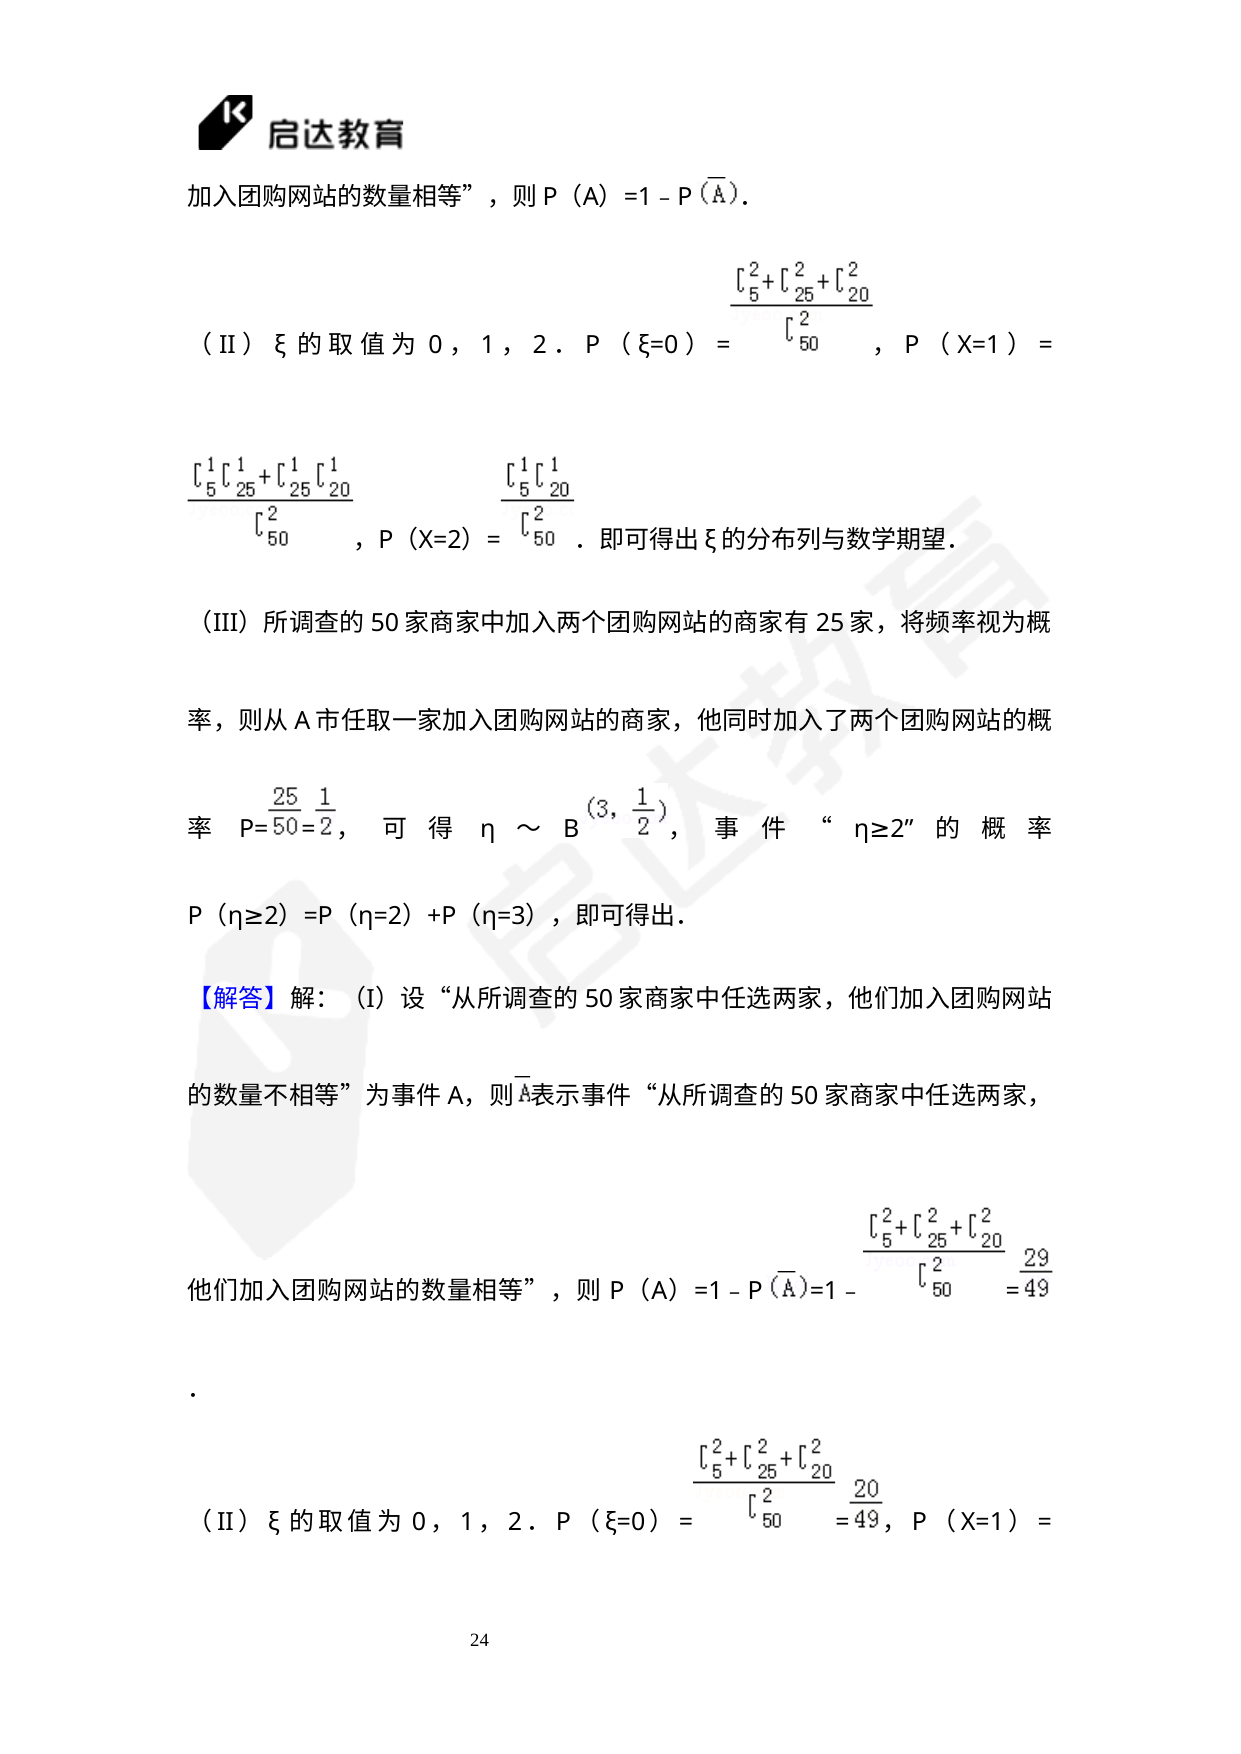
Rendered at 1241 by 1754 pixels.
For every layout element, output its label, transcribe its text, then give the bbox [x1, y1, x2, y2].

picture [762, 1271, 810, 1300]
picture [315, 783, 336, 838]
text 【分析】（I）设“从所调查的50家商家中任选两家，他们加入团购网站的数量不相等”为事件A，则表示事件“从所调查的50家商家中任选两家，他们加入团购网站的数量相等”，则P（A）=1﹣P． [187, 162, 1053, 227]
picture [500, 454, 575, 549]
picture [1019, 1245, 1053, 1300]
picture [863, 1205, 1006, 1300]
text （II）ξ的取值为0，1，2．P（ξ=0）=，P（X=1）=，P（X=2）=．即可得出ξ的分布列与数学期望． [187, 245, 1053, 570]
picture [198, 95, 404, 150]
picture [693, 1437, 836, 1531]
picture [187, 454, 354, 549]
picture [514, 1076, 530, 1105]
picture [579, 783, 669, 838]
picture [692, 177, 740, 206]
picture [268, 783, 302, 838]
picture [730, 259, 873, 354]
text （III）所调查的50家商家中加入两个团购网站的商家有25家，将频率视为概率，则从A市任取一家加入团购网站的商家，他同时加入了两个团购网站的概率P==，可得η～B，事件“η≥2”的概率P（η≥2）=P（η=2）+P（η=3），即可得出． [187, 588, 1053, 946]
picture [849, 1476, 883, 1531]
text 【解答】解：（I）设“从所调查的50家商家中任选两家，他们加入团购网站的数量不相等”为事件A，则表示事件“从所调查的50家商家中任选两家，他们加入团购网站的数量相等”，则P（A）=1﹣P=1﹣=． [187, 964, 1053, 1419]
text （II）ξ的取值为0，1，2．P（ξ=0）==，P（X=1）==，P（X=2）==． [187, 1437, 1053, 1567]
